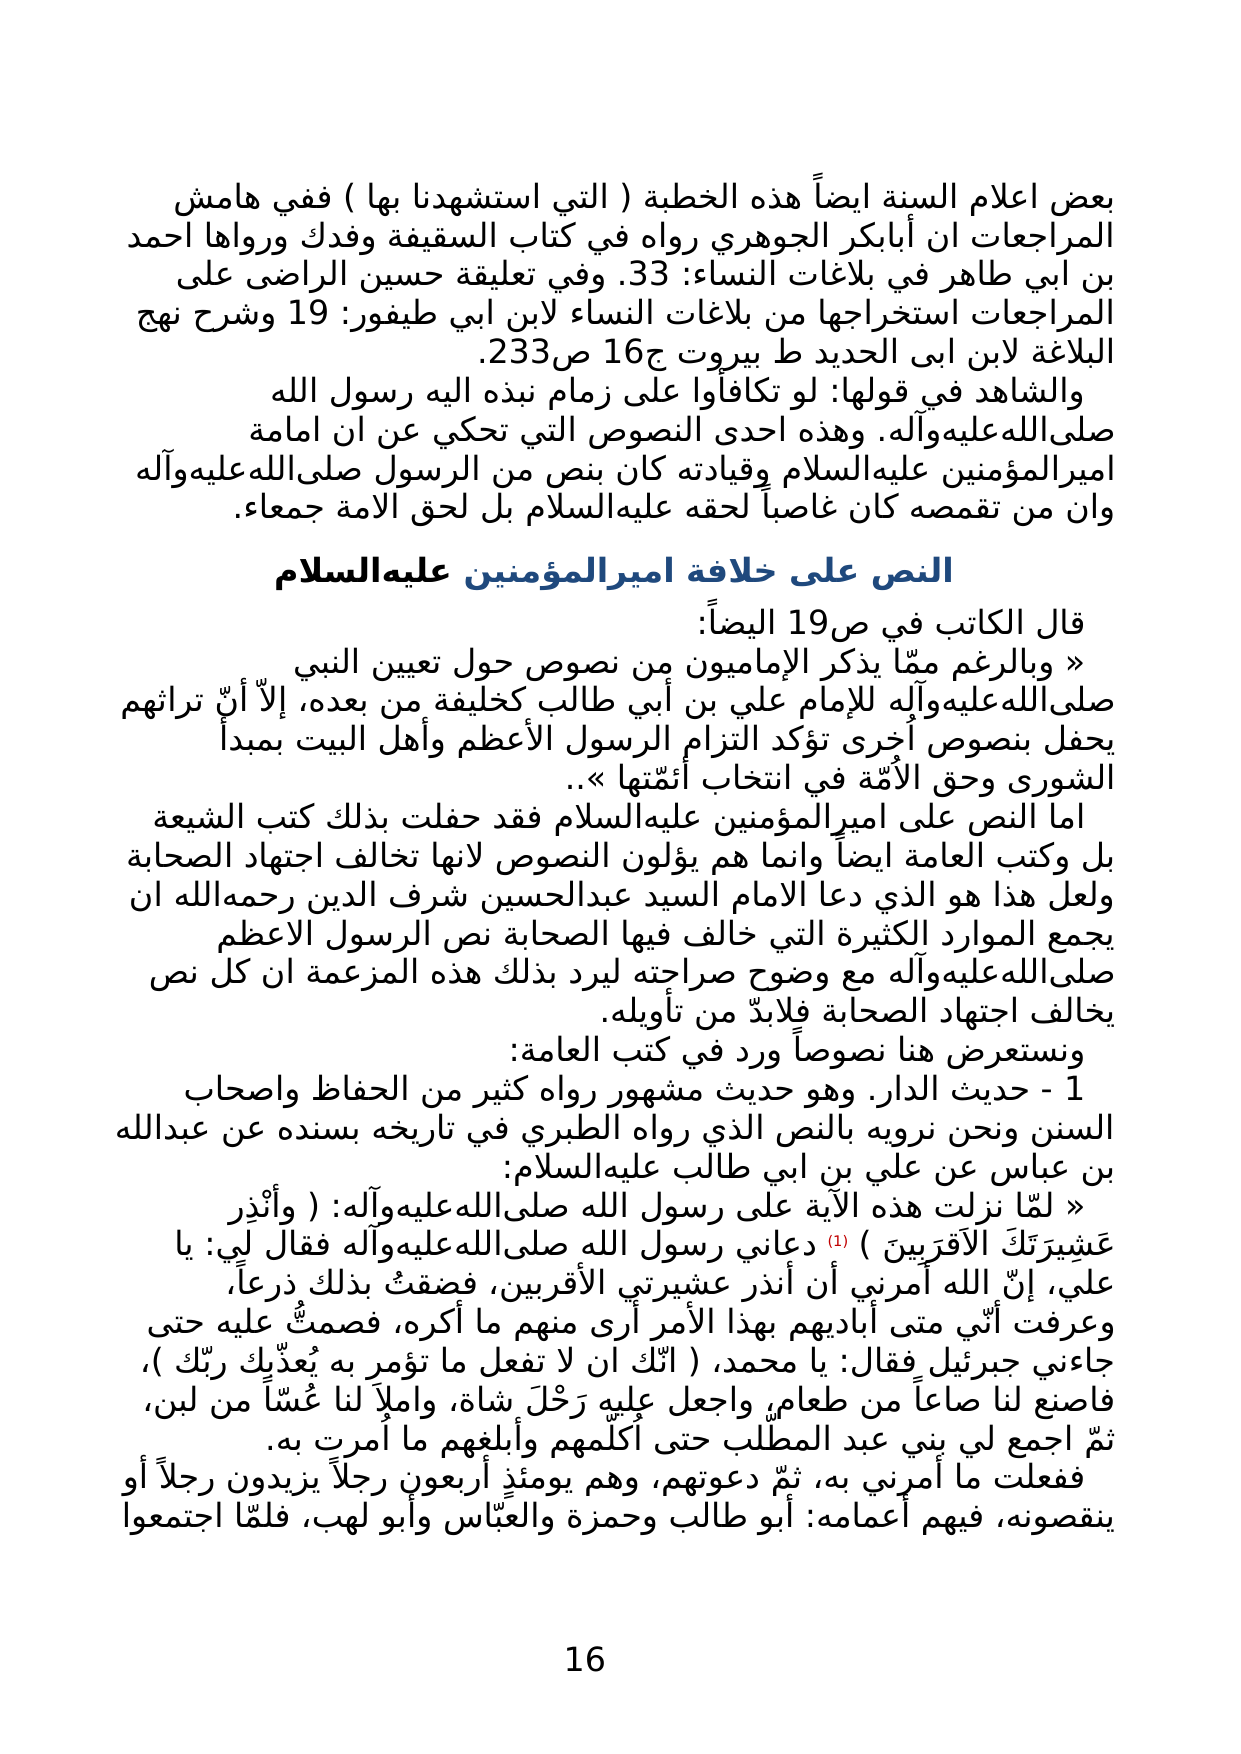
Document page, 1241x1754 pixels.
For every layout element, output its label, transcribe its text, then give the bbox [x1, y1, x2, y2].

text قال الكاتب في ص19 اليضاً: [112, 603, 1116, 642]
text اما النص على اميرالمؤمنين عليه‌السلام فقد حفلت بذلك كتب الشيعة بل وكتب العامة ايضاً وانما هم يؤلون النصوص لانها تخالف اجتهاد الصحابة ولعل هذا هو الذي دعا الامام السيد عبدالحسين شرف الدين رحمه‌الله ان يجمع الموارد الكثيرة التي خالف فيها الصحابة نص الرسول الاعظم صلى‌الله‌عليه‌وآله مع وضوح صراحته ليرد بذلك هذه المزعمة ان كل نص يخالف اجتهاد الصحابة فلابدّ من تأويله. [112, 797, 1116, 1031]
text ونستعرض هنا نصوصاً ورد في كتب العامة: [112, 1031, 1116, 1069]
text بعض اعلام السنة ايضاً هذه الخطبة ( التي استشهدنا بها ) ففي هامش المراجعات ان أبابكر الجوهري رواه في كتاب السقيفة وفدك ورواها احمد بن ابي طاهر في بلاغات النساء: 33. وفي تعليقة حسين الراضى على المراجعات استخراجها من بلاغات النساء لابن ابي طيفور: 19 وشرح نهج البلاغة لابن ابى الحديد ط بيروت ج16 ص233. [112, 177, 1116, 371]
text « وبالرغم ممّا يذكر الإماميون من نصوص حول تعيين النبي صلى‌الله‌عليه‌وآله للإمام علي بن أبي طالب كخليفة من بعده، إلاّ أنّ تراثهم يحفل بنصوص اُخرى تؤكد التزام الرسول الأعظم وأهل البيت بمبدأ الشورى وحق الاُمّة في انتخاب أئمّتها ».. [112, 642, 1116, 797]
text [112, 1458, 1116, 1536]
text 1 - حديث الدار. وهو حديث مشهور رواه كثير من الحفاظ واصحاب السنن ونحن نرويه بالنص الذي رواه الطبري في تاريخه بسنده عن عبدالله بن عباس عن علي بن ابي طالب عليه‌السلام: [112, 1069, 1116, 1186]
text والشاهد في قولها: لو تكافأوا على زمام نبذه اليه رسول الله صلى‌الله‌عليه‌وآله. وهذه احدى النصوص التي تحكي عن ان امامة اميرالمؤمنين عليه‌السلام وقيادته كان بنص من الرسول صلى‌الله‌عليه‌وآله وان من تقمصه كان غاصباً لحقه عليه‌السلام بل لحق الامة جمعاء. [112, 371, 1116, 527]
text « لمّا نزلت هذه الآية على رسول الله صلى‌الله‌عليه‌وآله: ( وأنْذِر عَشِيرَتَكَ الاَقرَبِينَ ) (1) دعاني رسول الله صلى‌الله‌عليه‌وآله فقال لي: يا علي، إنّ الله أمرني أن أنذر عشيرتي الأقربين، فضقتُ بذلك ذرعاً، وعرفت أنّي متى أباديهم بهذا الأمر أرى منهم ما أكره، فصمتُّ عليه حتى جاءني جبرئيل فقال: يا محمد، ( انّك ان لا تفعل ما تؤمر به يُعذّبك ربّك )، فاصنع لنا صاعاً من طعام، واجعل عليه رَحْلَ شاة، واملاَ لنا عُسّاً من لبن، ثمّ اجمع لي بني عبد المطّلب حتى اُكلّمهم وأبلغهم ما اُمرت به. [112, 1186, 1116, 1458]
subtitle النص على خلافة اميرالمؤمنين عليه‌السلام [112, 552, 1116, 591]
